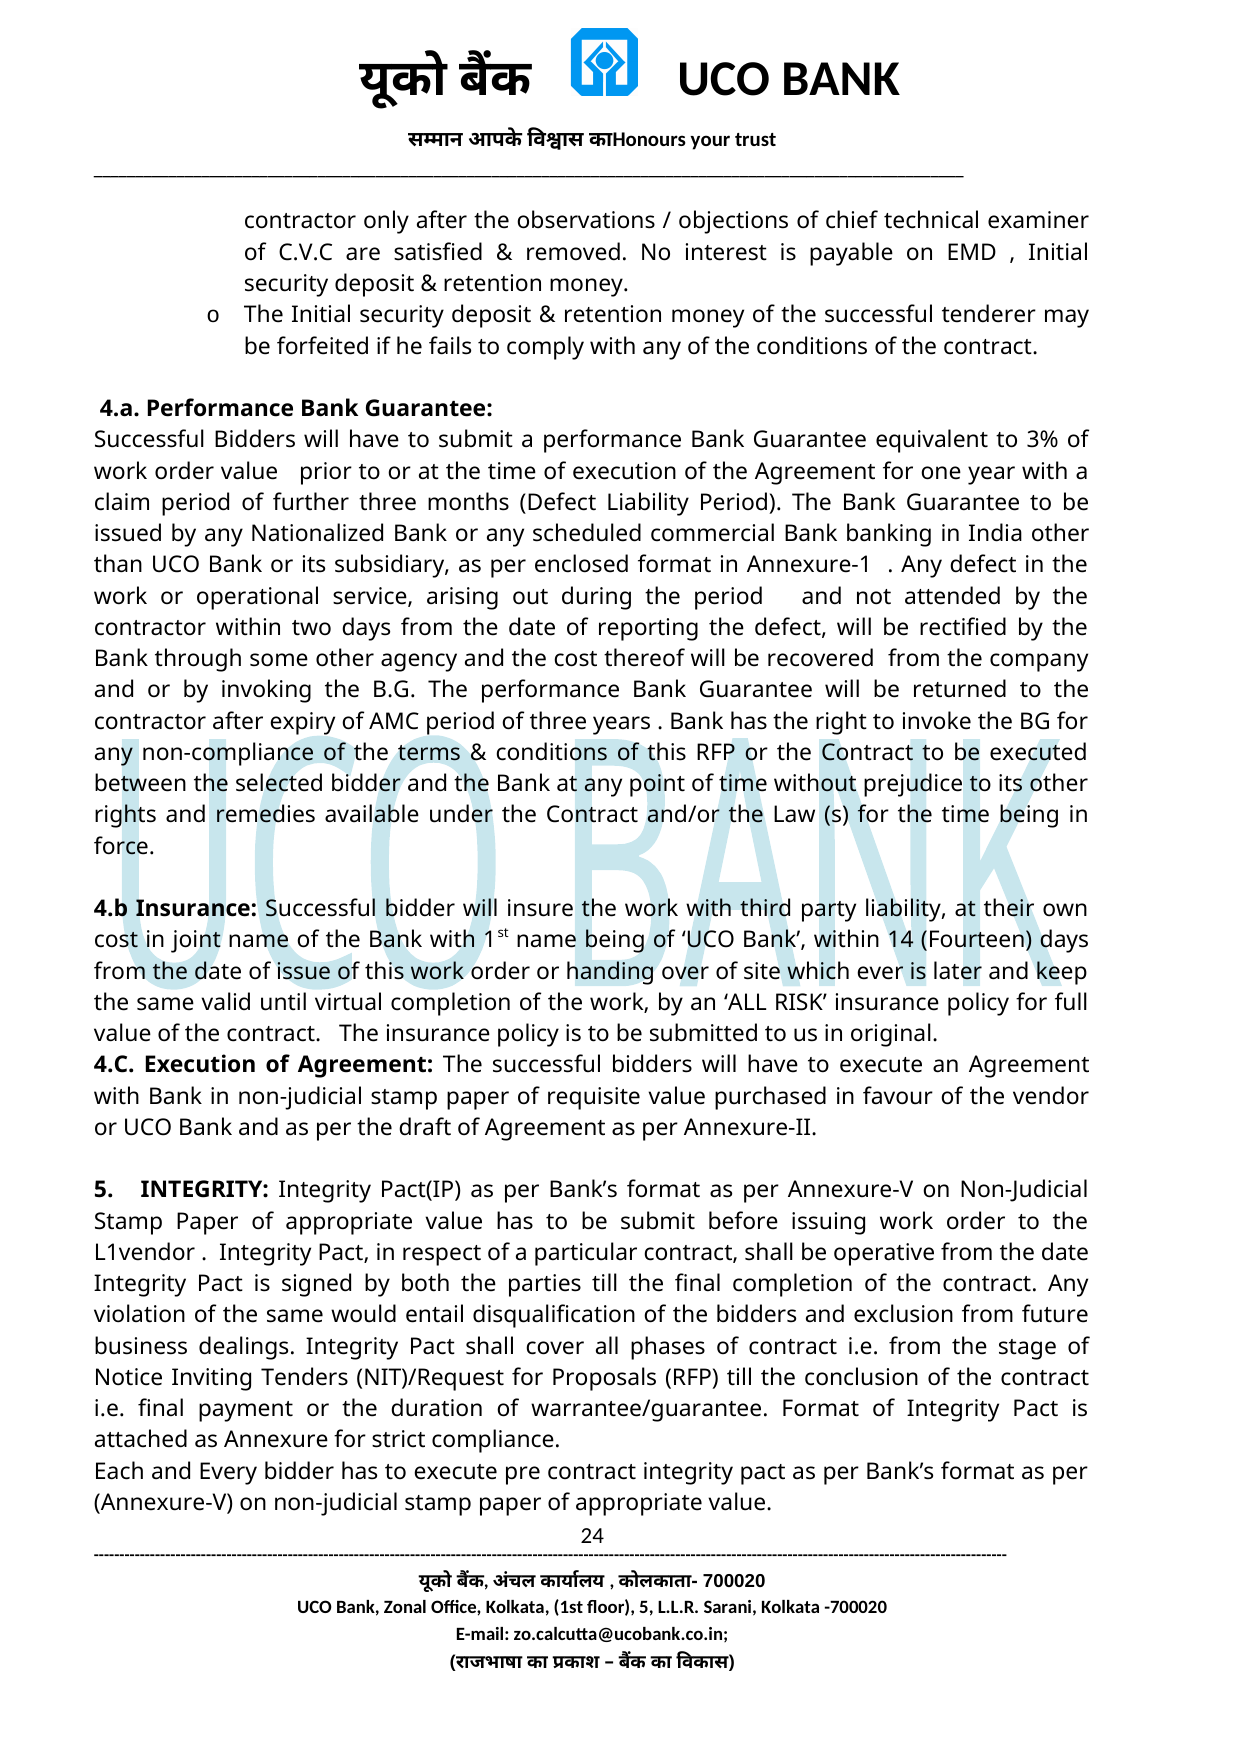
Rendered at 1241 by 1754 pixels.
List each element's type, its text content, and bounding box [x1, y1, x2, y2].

list The Initial security deposit & retention money of the successful tenderer may be forfeited if he fails to comply with any of the conditions of the contract. [206, 298, 1090, 361]
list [206, 204, 1090, 298]
title Each and Every bidder has to execute pre contract integrity pact as per Bank’s format as per (Annexure-V) on non-judicial stamp paper of appropriate value. [94, 1454, 1090, 1517]
title 4.a. Performance Bank Guarantee: [94, 392, 1090, 423]
picture [570, 28, 638, 96]
title 4.b Insurance: Successful bidder will insure the work with third party liability, at their own cost in joint name of the Bank with 1st name being of ‘UCO Bank’, within 14 (Fourteen) days from the date of issue of this work order or handing over of site which ever is later and keep the same valid until virtual completion of the work, by an ‘ALL RISK’ insurance policy for full value of the contract. The insurance policy is to be submitted to us in original. [94, 892, 1090, 1048]
title 5. INTEGRITY: Integrity Pact(IP) as per Bank’s format as per Annexure-V on Non-Judicial Stamp Paper of appropriate value has to be submit before issuing work order to the L1vendor . Integrity Pact, in respect of a particular contract, shall be operative from the date Integrity Pact is signed by both the parties till the final completion of the contract. Any violation of the same would entail disqualification of the bidders and exclusion from future business dealings. Integrity Pact shall cover all phases of contract i.e. from the stage of Notice Inviting Tenders (NIT)/Request for Proposals (RFP) till the conclusion of the contract i.e. final payment or the duration of warrantee/guarantee. Format of Integrity Pact is attached as Annexure for strict compliance. [94, 1173, 1090, 1454]
title Successful Bidders will have to submit a performance Bank Guarantee equivalent to 3% of work order value prior to or at the time of execution of the Agreement for one year with a claim period of further three months (Defect Liability Period). The Bank Guarantee to be issued by any Nationalized Bank or any scheduled commercial Bank banking in India other than UCO Bank or its subsidiary, as per enclosed format in Annexure-1 . Any defect in the work or operational service, arising out during the period and not attended by the contractor within two days from the date of reporting the defect, will be rectified by the Bank through some other agency and the cost thereof will be recovered from the company and or by invoking the B.G. The performance Bank Guarantee will be returned to the contractor after expiry of AMC period of three years . Bank has the right to invoke the BG for any non-compliance of the terms & conditions of this RFP or the Contract to be executed between the selected bidder and the Bank at any point of time without prejudice to its other rights and remedies available under the Contract and/or the Law (s) for the time being in force. [94, 423, 1090, 861]
title 4.C. Execution of Agreement: The successful bidders will have to execute an Agreement with Bank in non-judicial stamp paper of requisite value purchased in favour of the vendor or UCO Bank and as per the draft of Agreement as per Annexure-II. [94, 1048, 1090, 1142]
